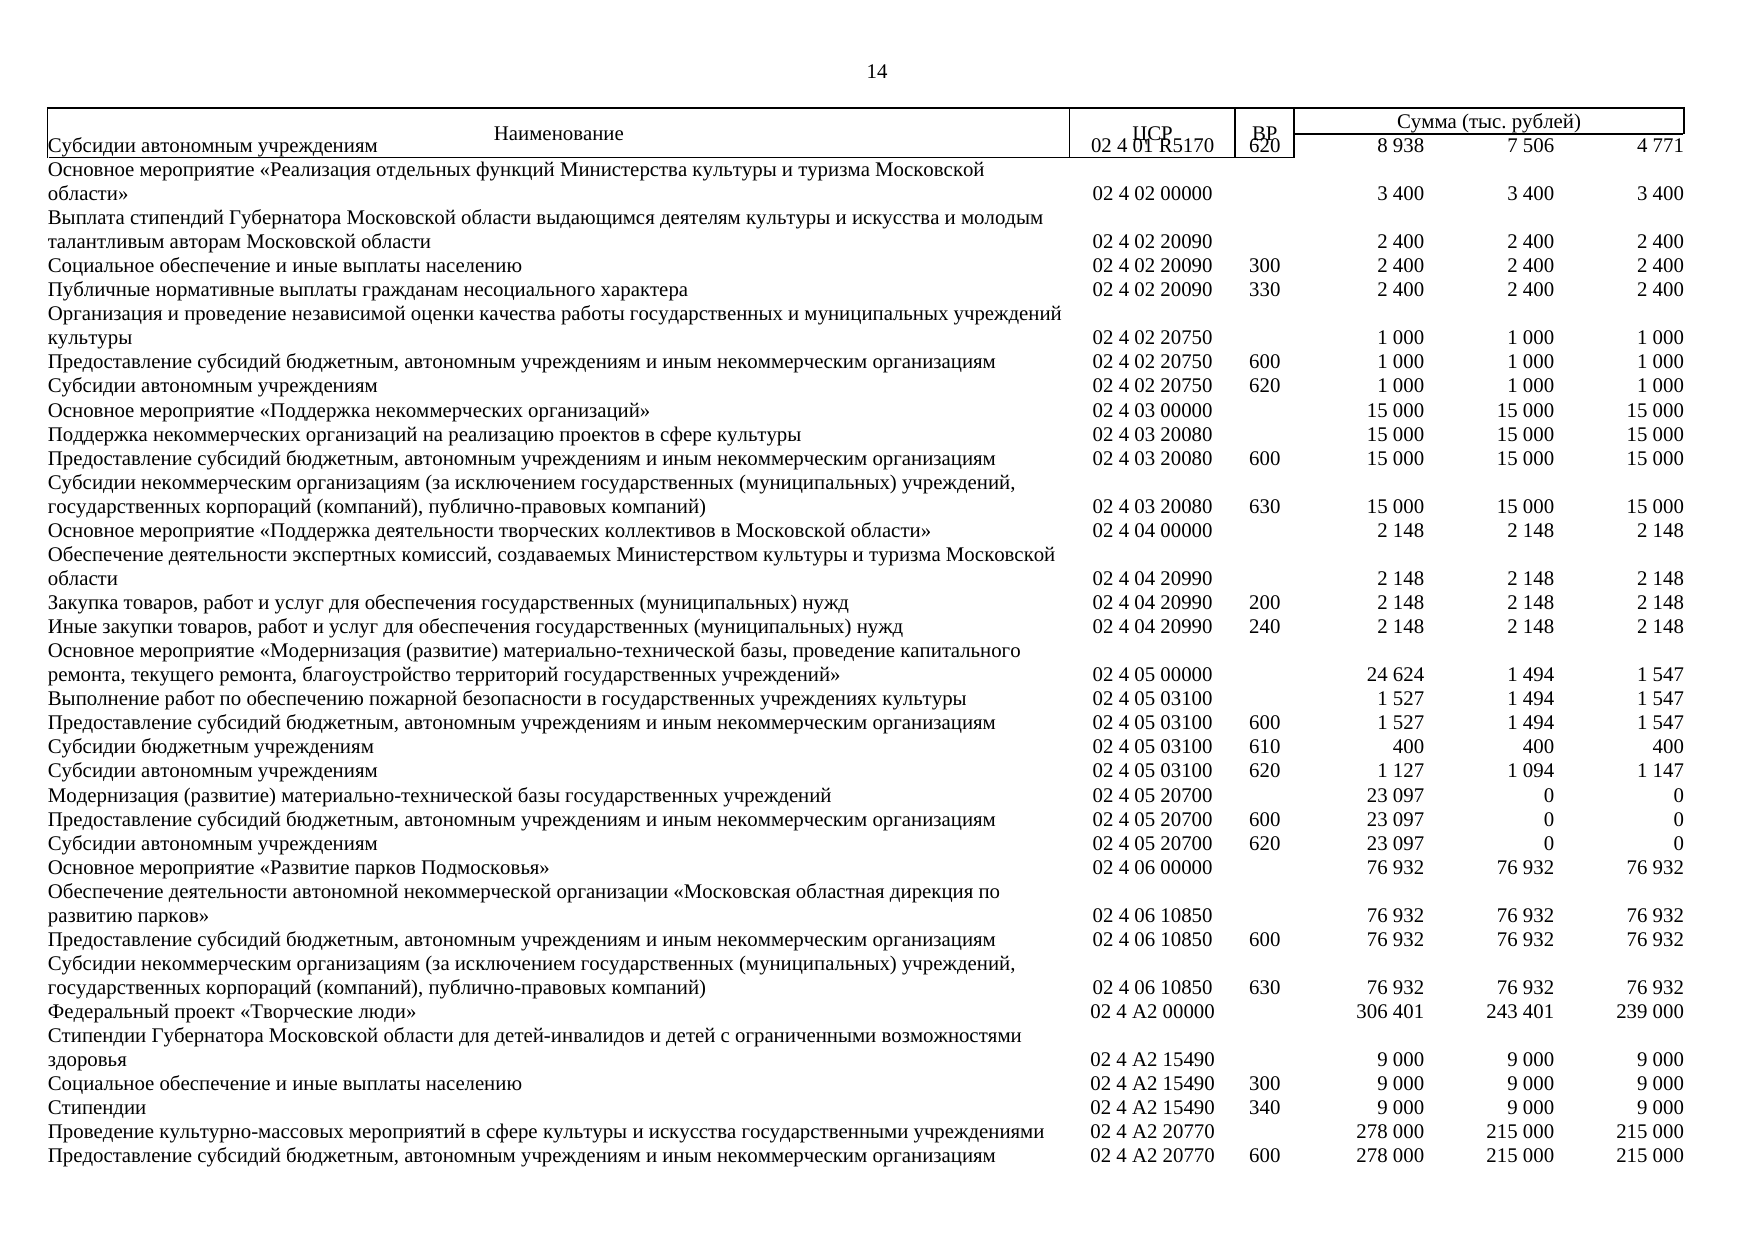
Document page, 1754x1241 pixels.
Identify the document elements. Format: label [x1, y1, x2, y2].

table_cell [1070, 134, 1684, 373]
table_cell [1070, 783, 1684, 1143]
table_header [1236, 109, 1293, 133]
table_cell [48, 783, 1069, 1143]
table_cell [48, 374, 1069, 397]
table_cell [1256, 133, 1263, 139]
table_header [48, 109, 1069, 133]
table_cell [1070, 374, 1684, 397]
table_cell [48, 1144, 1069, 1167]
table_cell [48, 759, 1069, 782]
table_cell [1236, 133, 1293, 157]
table_header [1070, 109, 1234, 133]
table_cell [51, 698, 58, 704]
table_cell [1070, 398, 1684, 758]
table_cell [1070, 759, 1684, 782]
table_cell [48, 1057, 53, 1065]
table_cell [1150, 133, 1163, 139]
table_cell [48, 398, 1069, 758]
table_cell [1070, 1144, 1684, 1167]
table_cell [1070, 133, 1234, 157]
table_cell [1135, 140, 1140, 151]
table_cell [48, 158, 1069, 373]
table_header [1295, 109, 1683, 133]
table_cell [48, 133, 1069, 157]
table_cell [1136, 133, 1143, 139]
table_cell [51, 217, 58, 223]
